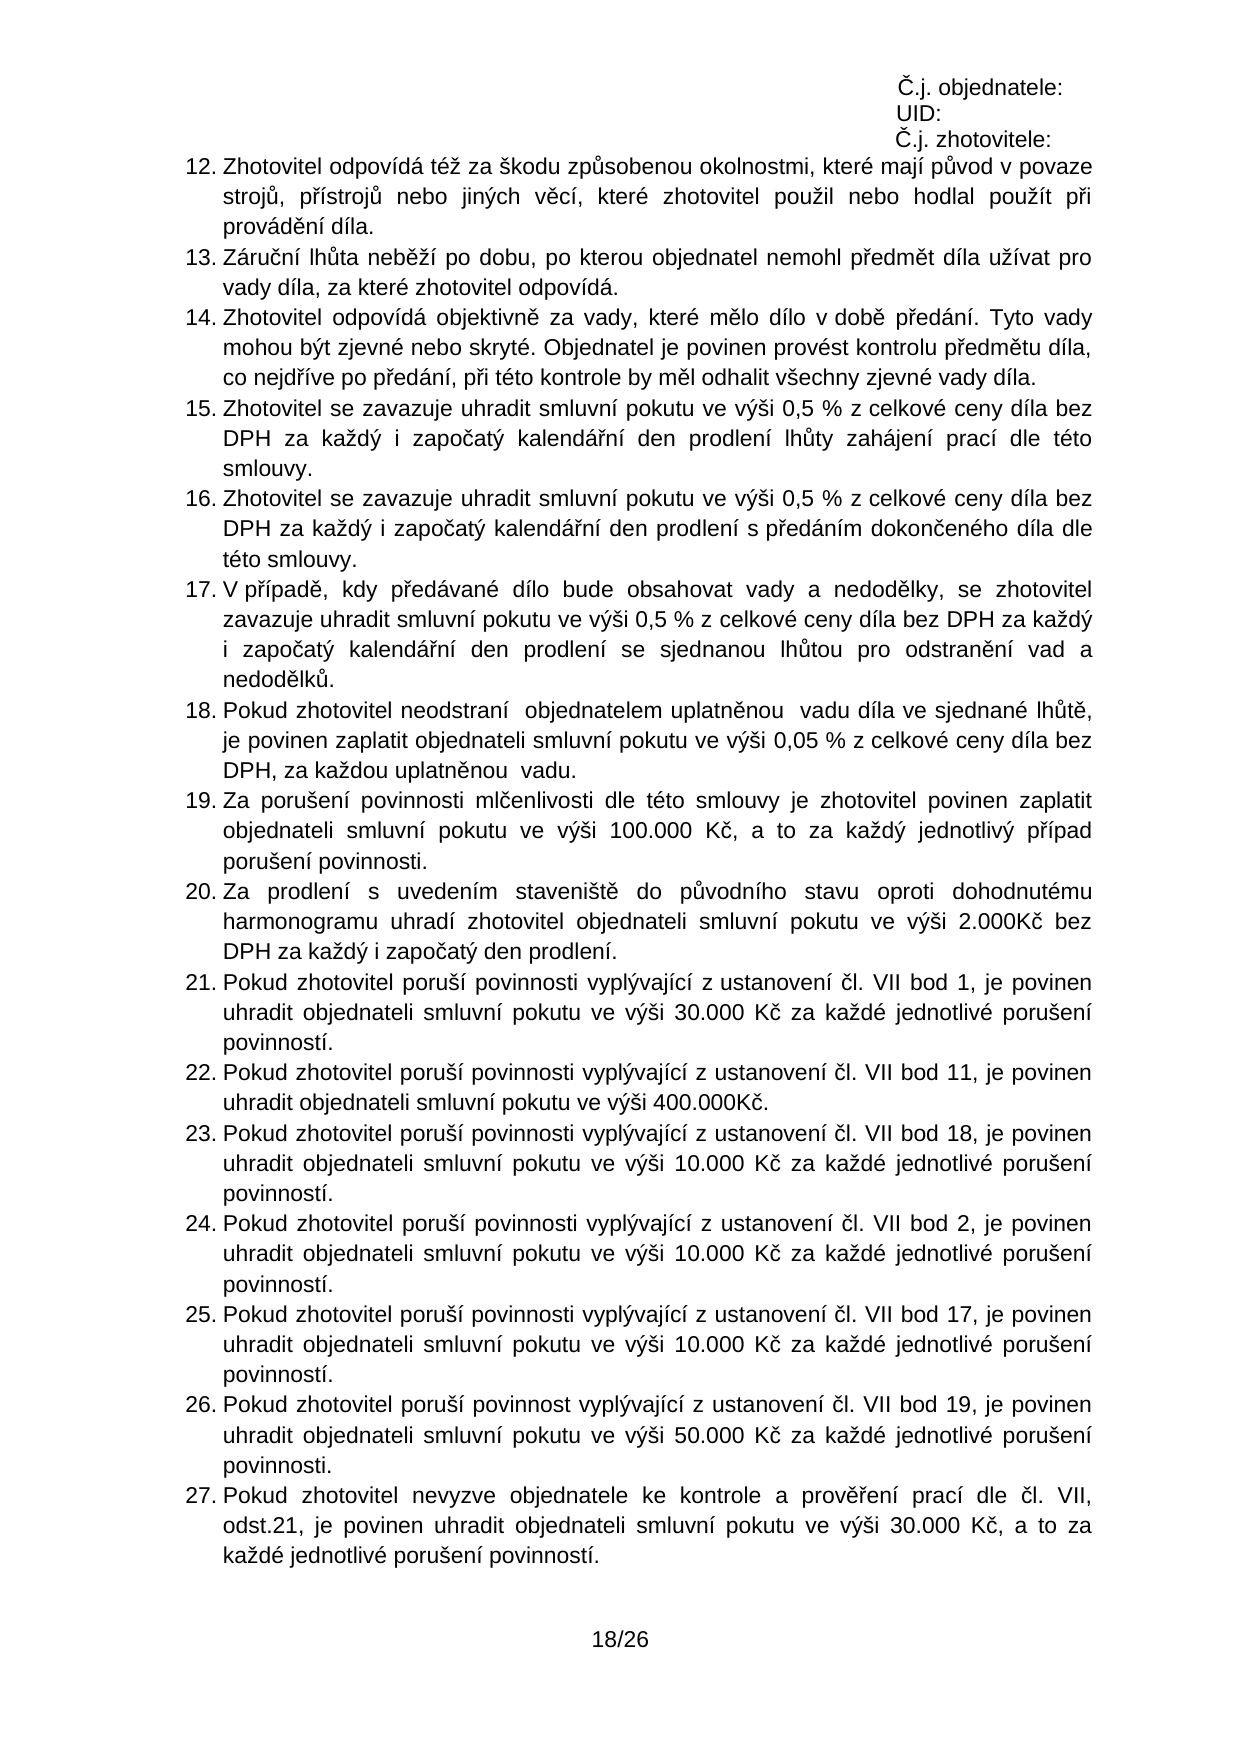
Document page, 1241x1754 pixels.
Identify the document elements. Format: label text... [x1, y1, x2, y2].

list Za porušení povinnosti mlčenlivosti dle této smlouvy je zhotovitel povinen zaplatit objednateli smluvní pokutu ve výši 100.000 Kč, a to za každý jednotlivý případ porušení povinnosti. [185, 787, 1093, 874]
list Pokud zhotovitel poruší povinnosti vyplývající z ustanovení čl. VII bod 2, je povinen uhradit objednateli smluvní pokutu ve výši 10.000 Kč za každé jednotlivé porušení povinností. [185, 1210, 1093, 1297]
list V případě, kdy předávané dílo bude obsahovat vady a nedodělky, se zhotovitel zavazuje uhradit smluvní pokutu ve výši 0,5 % z celkové ceny díla bez DPH za každý i započatý kalendářní den prodlení se sjednanou lhůtou pro odstranění vad a nedodělků. [185, 576, 1093, 693]
list Zhotovitel odpovídá též za škodu způsobenou okolnostmi, které mají původ v povaze strojů, přístrojů nebo jiných věcí, které zhotovitel použil nebo hodlal použít při provádění díla. [185, 153, 1093, 239]
list Pokud zhotovitel neodstraní objednatelem uplatněnou vadu díla ve sjednané lhůtě, je povinen zaplatit objednateli smluvní pokutu ve výši 0,05 % z celkové ceny díla bez DPH, za každou uplatněnou vadu. [185, 697, 1093, 783]
list Záruční lhůta neběží po dobu, po kterou objednatel nemohl předmět díla užívat pro vady díla, za které zhotovitel odpovídá. [185, 243, 1093, 300]
list Zhotovitel se zavazuje uhradit smluvní pokutu ve výši 0,5 % z celkové ceny díla bez DPH za každý i započatý kalendářní den prodlení lhůty zahájení prací dle této smlouvy. [185, 394, 1093, 481]
list Zhotovitel odpovídá objektivně za vady, které mělo dílo v době předání. Tyto vady mohou být zjevné nebo skryté. Objednatel je povinen provést kontrolu předmětu díla, co nejdříve po předání, při této kontrole by měl odhalit všechny zjevné vady díla. [185, 304, 1093, 391]
list Za prodlení s uvedením staveniště do původního stavu oproti dohodnutému harmonogramu uhradí zhotovitel objednateli smluvní pokutu ve výši 2.000Kč bez DPH za každý i započatý den prodlení. [185, 878, 1093, 964]
list Pokud zhotovitel poruší povinnosti vyplývající z ustanovení čl. VII bod 17, je povinen uhradit objednateli smluvní pokutu ve výši 10.000 Kč za každé jednotlivé porušení povinností. [185, 1301, 1093, 1387]
list Pokud zhotovitel poruší povinnosti vyplývající z ustanovení čl. VII bod 11, je povinen uhradit objednateli smluvní pokutu ve výši 400.000Kč. [185, 1059, 1093, 1116]
list Zhotovitel se zavazuje uhradit smluvní pokutu ve výši 0,5 % z celkové ceny díla bez DPH za každý i započatý kalendářní den prodlení s předáním dokončeného díla dle této smlouvy. [185, 485, 1093, 572]
list Pokud zhotovitel poruší povinnost vyplývající z ustanovení čl. VII bod 19, je povinen uhradit objednateli smluvní pokutu ve výši 50.000 Kč za každé jednotlivé porušení povinnosti. [185, 1391, 1093, 1478]
list Pokud zhotovitel poruší povinnosti vyplývající z ustanovení čl. VII bod 1, je povinen uhradit objednateli smluvní pokutu ve výši 30.000 Kč za každé jednotlivé porušení povinností. [185, 968, 1093, 1055]
list Pokud zhotovitel poruší povinnosti vyplývající z ustanovení čl. VII bod 18, je povinen uhradit objednateli smluvní pokutu ve výši 10.000 Kč za každé jednotlivé porušení povinností. [185, 1119, 1093, 1206]
list Pokud zhotovitel nevyzve objednatele ke kontrole a prověření prací dle čl. VII, odst.21, je povinen uhradit objednateli smluvní pokutu ve výši 30.000 Kč, a to za každé jednotlivé porušení povinností. [185, 1482, 1093, 1569]
